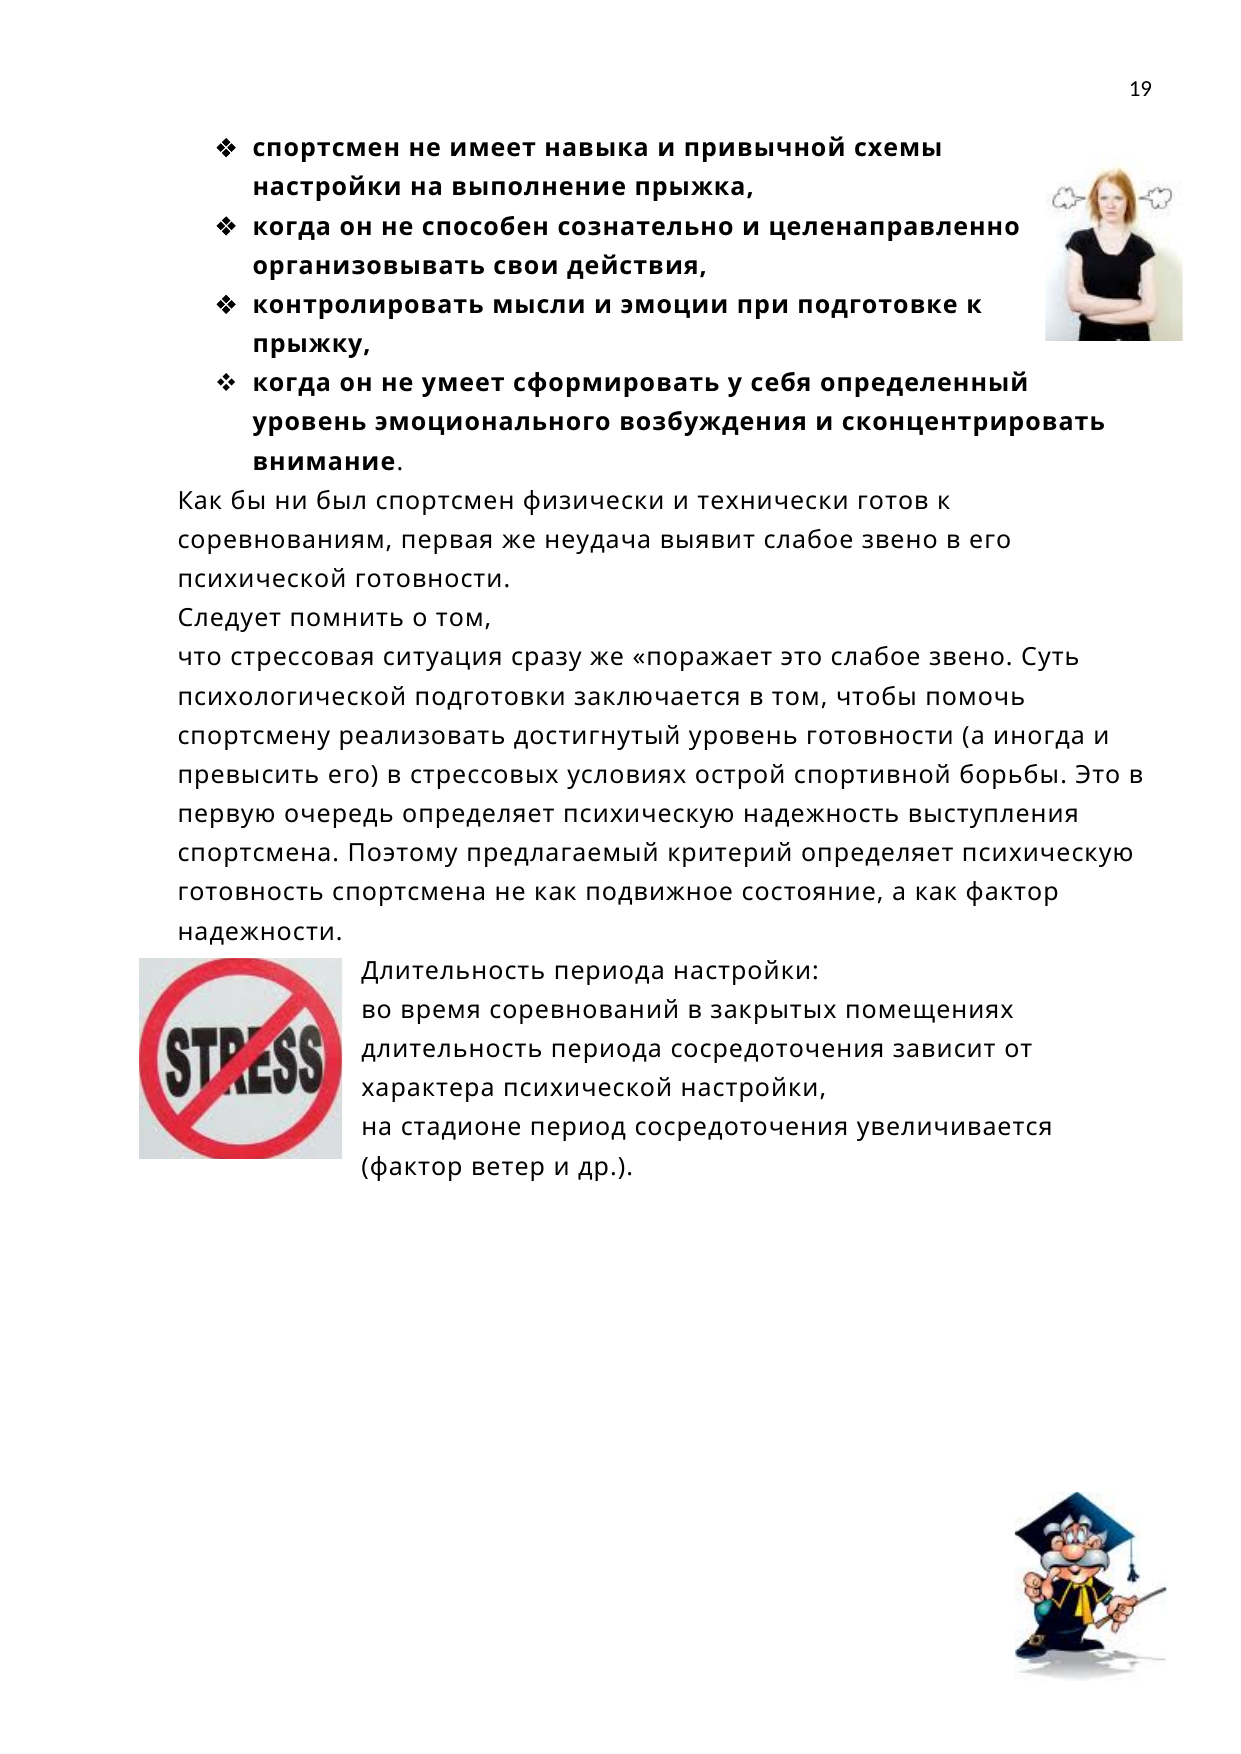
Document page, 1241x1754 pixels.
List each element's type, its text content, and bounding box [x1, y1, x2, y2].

text во время соревнований в закрытых помещениях длительность периода сосредоточения зависит от характера психической настройки, [343, 991, 1152, 1104]
list когда он не способен сознательно и целенаправленно организовывать свои действия, [215, 208, 1045, 281]
list контролировать мысли и эмоции при подготовке к прыжку, [215, 286, 1152, 360]
text на стадионе период сосредоточения увеличивается (фактор ветер и др.). [177, 1109, 1152, 1182]
picture [1045, 156, 1183, 341]
list спортсмен не имеет навыка и привычной схемы настройки на выполнение прыжка, [215, 130, 1152, 203]
picture [139, 958, 343, 1159]
text что стрессовая ситуация сразу же «поражает это слабое звено. Суть психологической подготовки заключается в том, чтобы помочь спортсмену реализовать достигнутый уровень готовности (а иногда и превысить его) в стрессовых условиях острой спортивной борьбы. Это в первую очередь определяет психическую надежность выступления спортсмена. Поэтому предлагаемый критерий определяет психическую готовность спортсмена не как подвижное состояние, а как фактор надежности. [177, 639, 1152, 947]
picture [1014, 1492, 1167, 1681]
list когда он не умеет сформировать у себя определенный уровень эмоционального возбуждения и сконцентрировать внимание. [215, 365, 1152, 477]
text Как бы ни был спортсмен физически и технически готов к соревнованиям, первая же неудача выявит слабое звено в его психической готовности. [177, 482, 1152, 595]
text Длительность периода настройки: [177, 952, 1152, 986]
text Следует помнить о том, [177, 600, 1152, 634]
